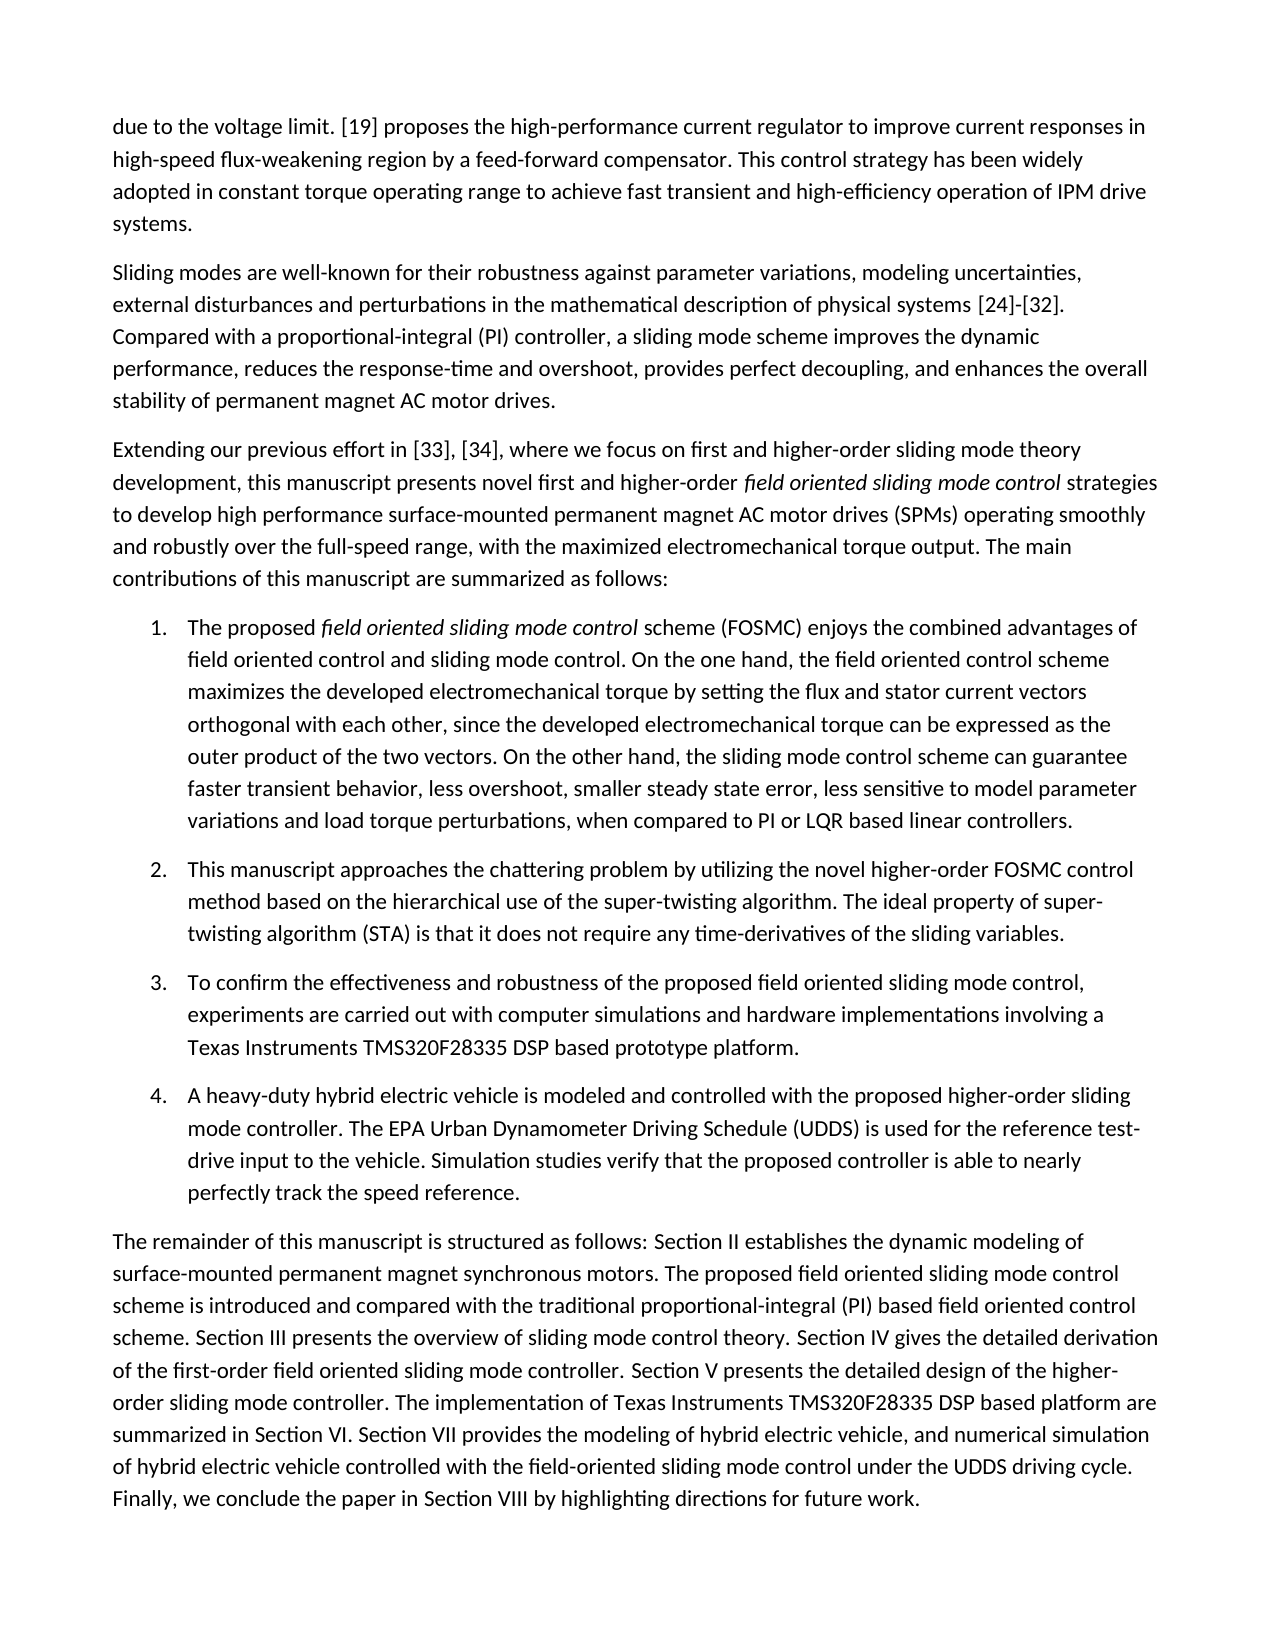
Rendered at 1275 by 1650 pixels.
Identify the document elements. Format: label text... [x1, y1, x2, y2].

list To confirm the effectiveness and robustness of the proposed field oriented sliding mode control, experiments are carried out with computer simulations and hardware implementations involving a Texas Instruments TMS320F28335 DSP based prototype platform. [150, 968, 1162, 1061]
list The proposed field oriented sliding mode control scheme (FOSMC) enjoys the combined advantages of field oriented control and sliding mode control. On the one hand, the field oriented control scheme maximizes the developed electromechanical torque by setting the flux and stator current vectors orthogonal with each other, since the developed electromechanical torque can be expressed as the outer product of the two vectors. On the other hand, the sliding mode control scheme can guarantee faster transient behavior, less overshoot, smaller steady state error, less sensitive to model parameter variations and load torque perturbations, when compared to PI or LQR based linear controllers. [150, 613, 1162, 834]
text Extending our previous effort in [33], [34], where we focus on first and higher-order sliding mode theory development, this manuscript presents novel first and higher-order field oriented sliding mode control strategies to develop high performance surface-mounted permanent magnet AC motor drives (SPMs) operating smoothly and robustly over the full-speed range, with the maximized electromechanical torque output. The main contributions of this manuscript are summarized as follows: [112, 436, 1162, 592]
list This manuscript approaches the chattering problem by utilizing the novel higher-order FOSMC control method based on the hierarchical use of the super-twisting algorithm. The ideal property of super-twisting algorithm (STA) is that it does not require any time-derivatives of the sliding variables. [150, 855, 1162, 947]
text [112, 112, 1162, 237]
text The remainder of this manuscript is structured as follows: Section II establishes the dynamic modeling of surface-mounted permanent magnet synchronous motors. The proposed field oriented sliding mode control scheme is introduced and compared with the traditional proportional-integral (PI) based field oriented control scheme. Section III presents the overview of sliding mode control theory. Section IV gives the detailed derivation of the first-order field oriented sliding mode controller. Section V presents the detailed design of the higher-order sliding mode controller. The implementation of Texas Instruments TMS320F28335 DSP based platform are summarized in Section VI. Section VII provides the modeling of hybrid electric vehicle, and numerical simulation of hybrid electric vehicle controlled with the field-oriented sliding mode control under the UDDS driving cycle. Finally, we conclude the paper in Section VIII by highlighting directions for future work. [112, 1227, 1162, 1512]
list A heavy-duty hybrid electric vehicle is modeled and controlled with the proposed higher-order sliding mode controller. The EPA Urban Dynamometer Driving Schedule (UDDS) is used for the reference test-drive input to the vehicle. Simulation studies verify that the proposed controller is able to nearly perfectly track the speed reference. [150, 1082, 1162, 1206]
text Sliding modes are well-known for their robustness against parameter variations, modeling uncertainties, external disturbances and perturbations in the mathematical description of physical systems [24]-[32]. Compared with a proportional-integral (PI) controller, a sliding mode scheme improves the dynamic performance, reduces the response-time and overshoot, provides perfect decoupling, and enhances the overall stability of permanent magnet AC motor drives. [112, 258, 1162, 415]
